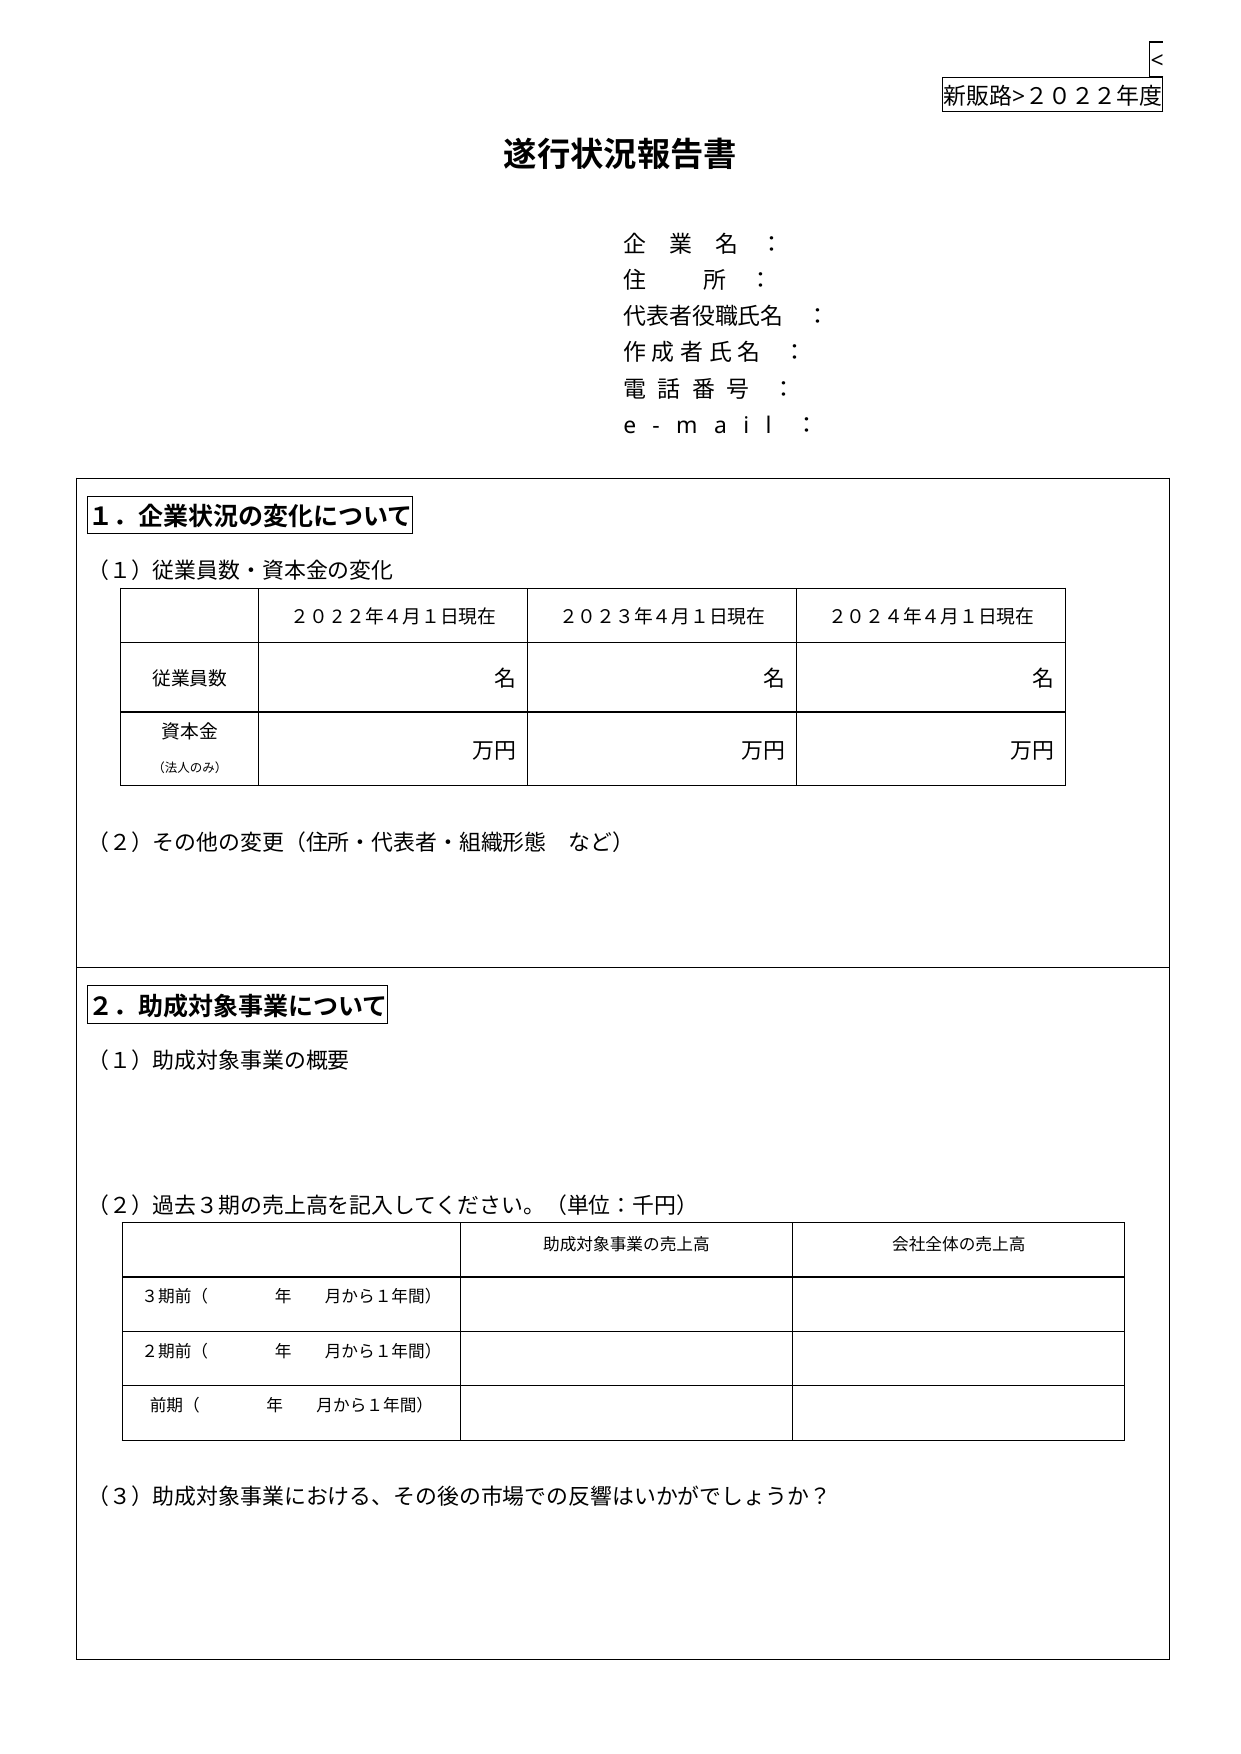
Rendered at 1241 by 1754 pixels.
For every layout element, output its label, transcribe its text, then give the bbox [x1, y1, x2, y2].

text 企業名 ： [623, 224, 1163, 260]
text 住所 ： [623, 260, 1163, 296]
text 遂行状況報告書 [77, 115, 1163, 188]
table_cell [77, 968, 1169, 1659]
table_header １．企業状況の変化について （１）従業員数・資本金の変化 （２）その他の変更（住所・代表者・組織形態 など） [77, 479, 1169, 967]
text 電話番号 ： [623, 369, 1163, 405]
text 作成者氏名 ： [623, 333, 1163, 369]
text 代表者役職氏名 ： [623, 296, 1163, 333]
text e-mail ： [623, 405, 1163, 441]
